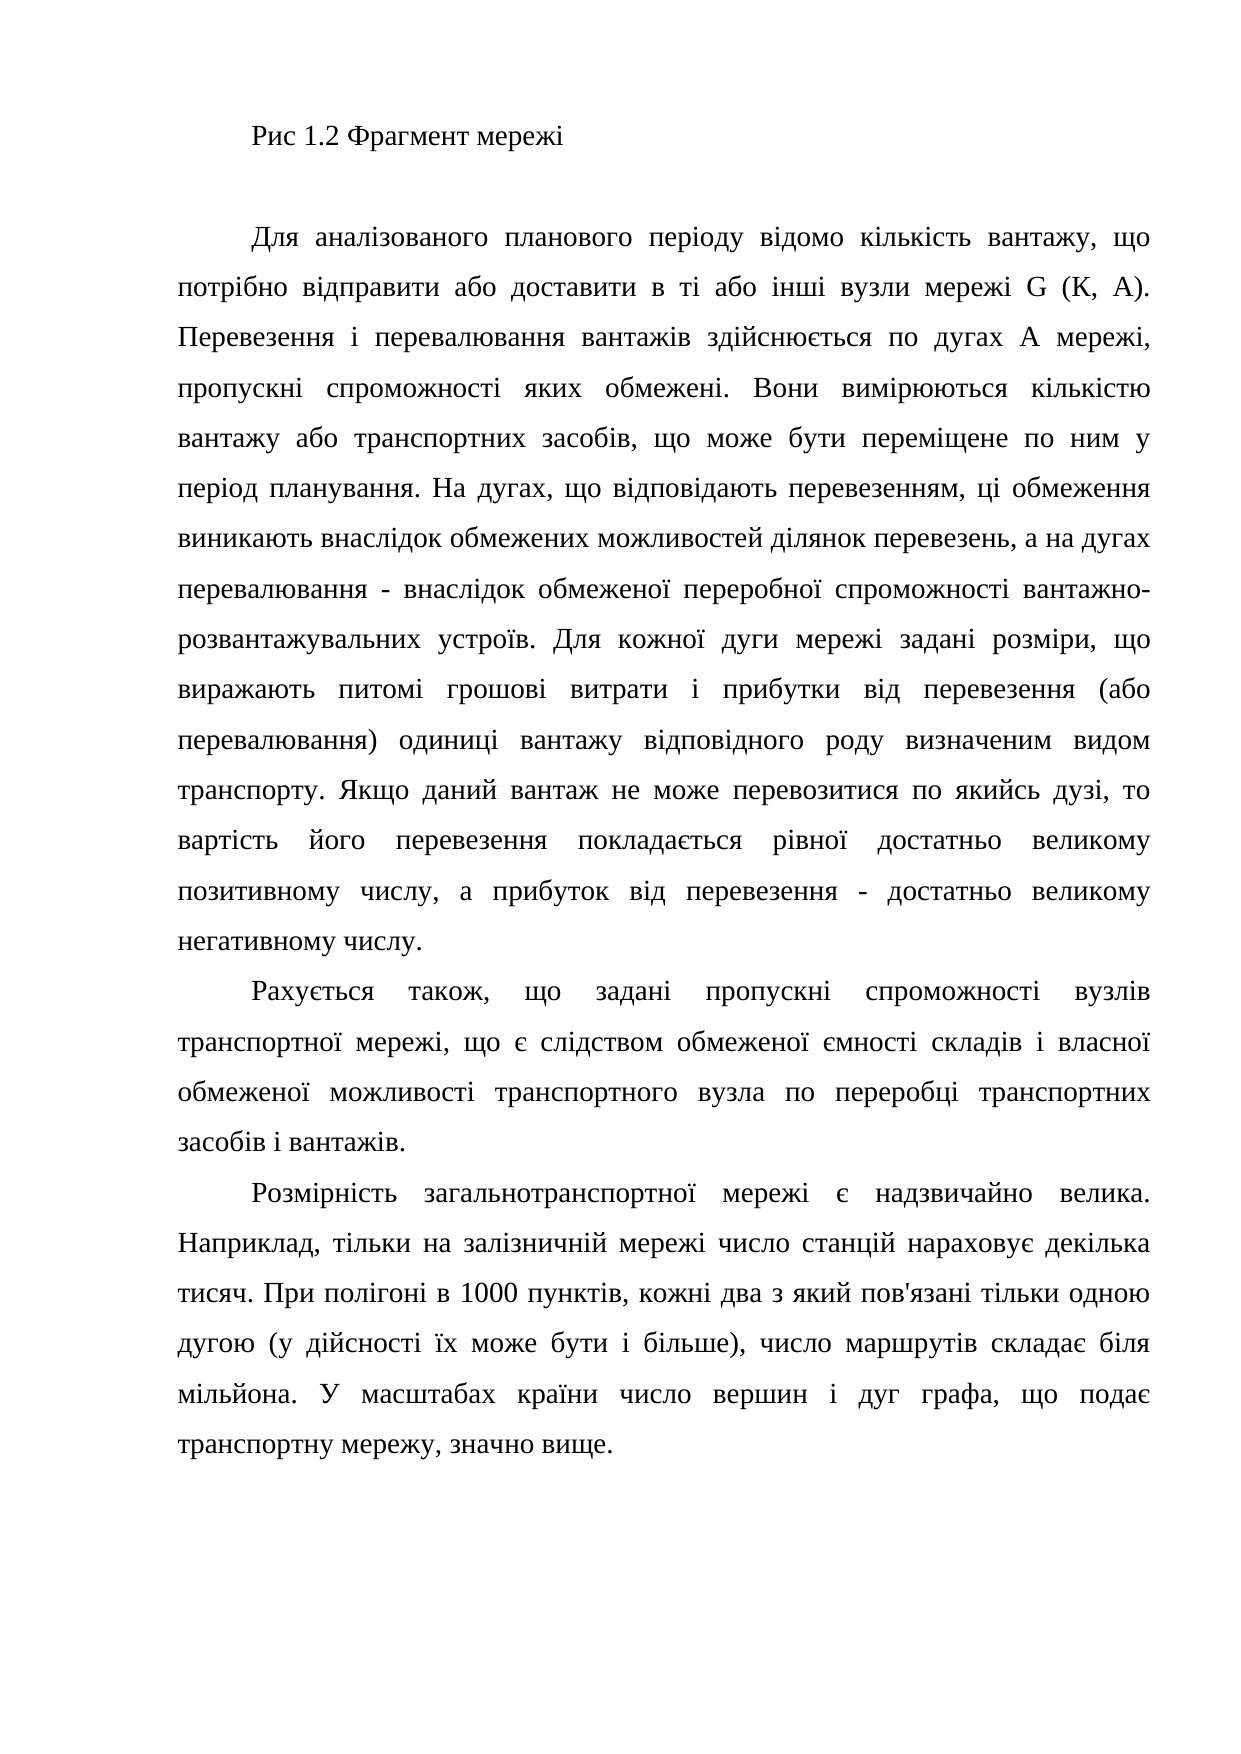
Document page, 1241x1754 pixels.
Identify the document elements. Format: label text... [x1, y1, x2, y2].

text Рахується також, що задані пропускні спроможності вузлів транспортної мережі, що є слідством обмеженої ємності складів і власної обмеженої можливості транспортного вузла по переробці транспортних засобів і вантажів. [177, 973, 1152, 1158]
text Розмірність загальнотранспортної мережі є надзвичайно велика. Наприклад, тільки на залізничній мережі число станцій нараховує декілька тисяч. При полігоні в 1000 пунктів, кожні два з який пов'язані тільки одною дугою (у дійсності їх може бути і більше), число маршрутів складає біля мільйона. У масштабах країни число вершин і дуг графа, що подає транспортну мережу, значно вище. [177, 1175, 1152, 1460]
text Рис 1.2 Фрагмент мережі [177, 118, 1152, 152]
text Для аналізованого планового періоду відомо кількість вантажу, що потрібно відправити або доставити в ті або інші вузли мережі G (К, А). Перевезення і перевалювання вантажів здійснюється по дугах А мережі, пропускні спроможності яких обмежені. Вони вимірюються кількістю вантажу або транспортних засобів, що може бути переміщене по ним у період планування. На дугах, що відповідають перевезенням, ці обмеження виникають внаслідок обмежених можливостей ділянок перевезень, а на дугах перевалювання - внаслідок обмеженої переробної спроможності вантажно-розвантажувальних устроїв. Для кожної дуги мережі задані розміри, що виражають питомі грошові витрати і прибутки від перевезення (або перевалювання) одиниці вантажу відповідного роду визначеним видом транспорту. Якщо даний вантаж не може перевозитися по якийсь дузі, то вартість його перевезення покладається рівної достатньо великому позитивному числу, а прибуток від перевезення - достатньо великому негативному числу. [177, 219, 1152, 957]
